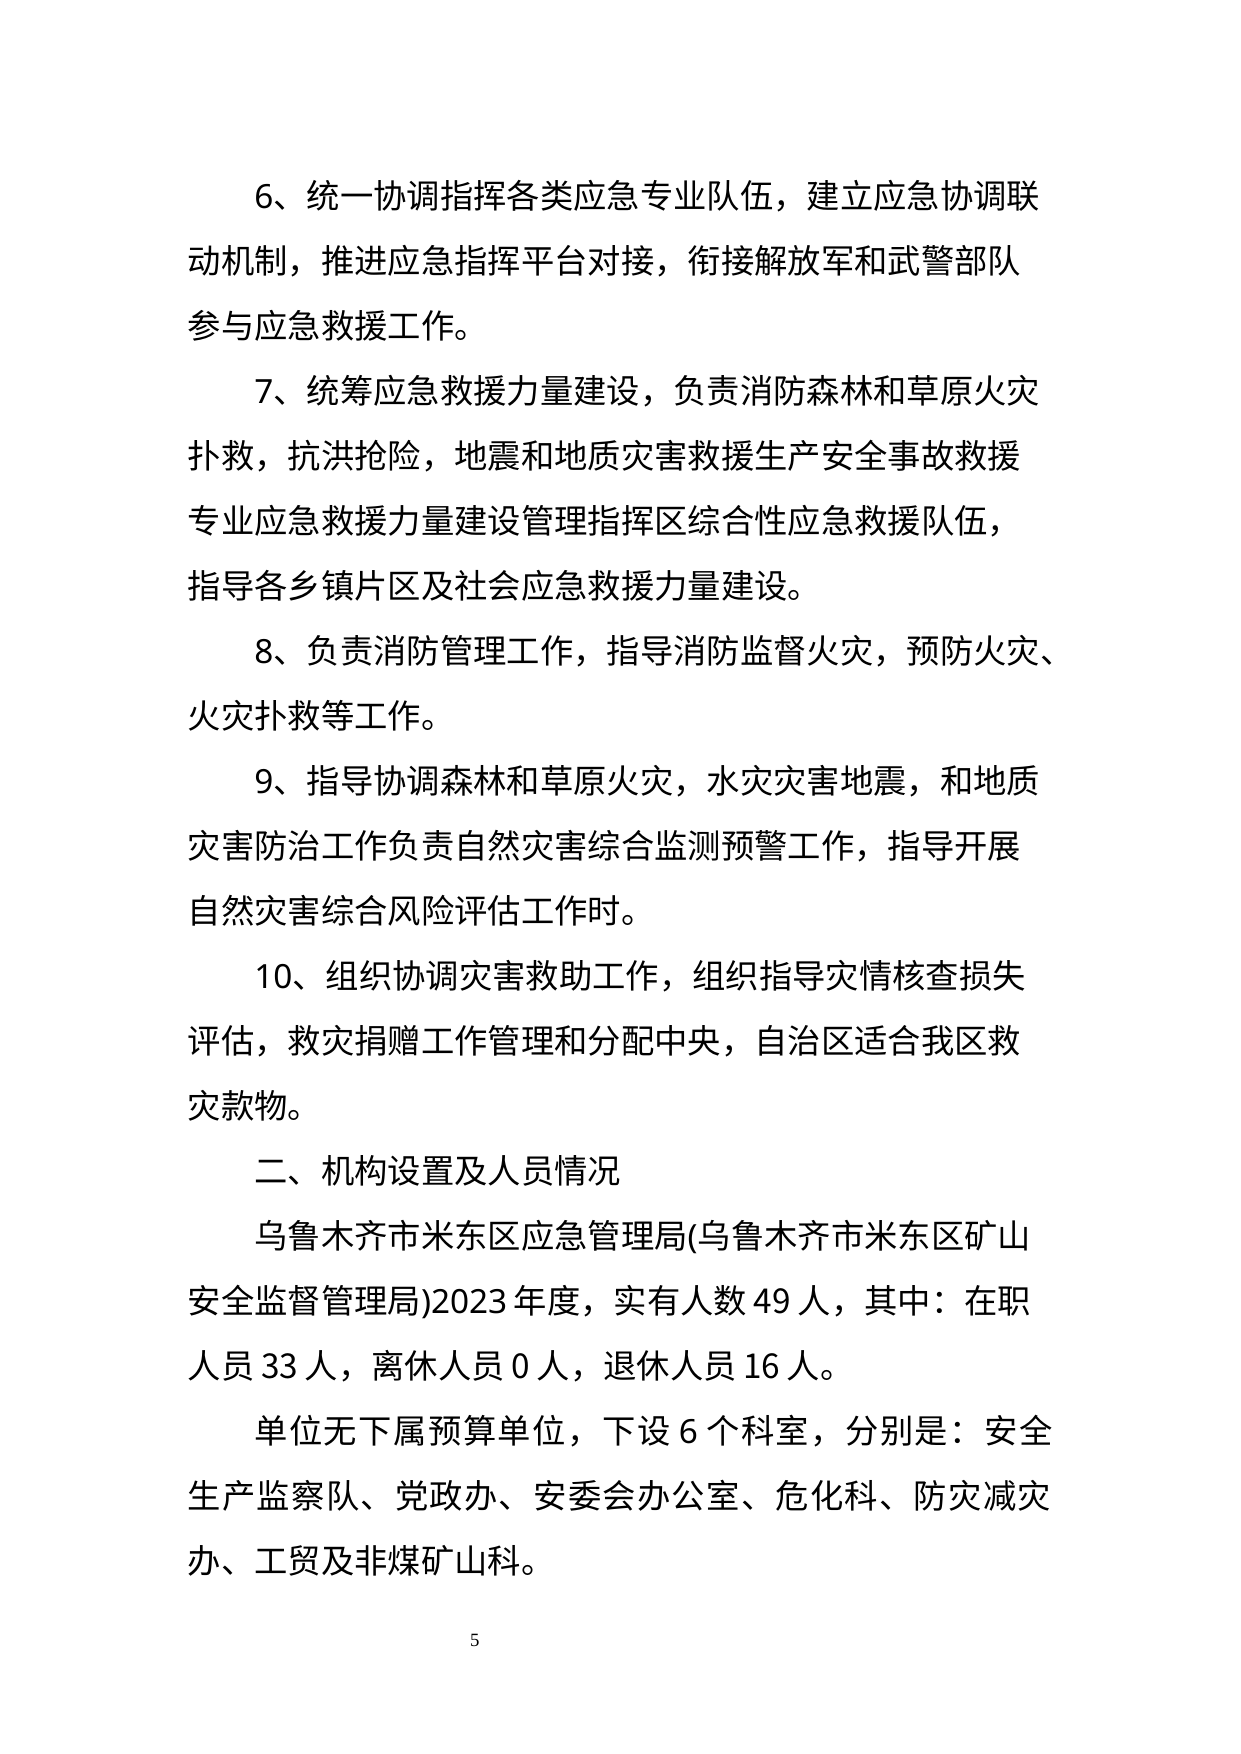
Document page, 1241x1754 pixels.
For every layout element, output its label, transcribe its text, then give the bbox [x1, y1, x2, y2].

text 9、指导协调森林和草原火灾，水灾灾害地震，和地质灾害防治工作负责自然灾害综合监测预警工作，指导开展自然灾害综合风险评估工作时。 [187, 747, 1053, 942]
text 单位无下属预算单位，下设6个科室，分别是：安全生产监察队、党政办、安委会办公室、危化科、防灾减灾办、工贸及非煤矿山科。 [187, 1397, 1053, 1592]
text 6、统一协调指挥各类应急专业队伍，建立应急协调联动机制，推进应急指挥平台对接，衔接解放军和武警部队参与应急救援工作。 [187, 162, 1053, 357]
text 10、组织协调灾害救助工作，组织指导灾情核查损失评估，救灾捐赠工作管理和分配中央，自治区适合我区救灾款物。 [187, 942, 1053, 1137]
text 8、负责消防管理工作，指导消防监督火灾，预防火灾、火灾扑救等工作。 [187, 617, 1053, 747]
text 二、机构设置及人员情况 [187, 1137, 1053, 1202]
text 7、统筹应急救援力量建设，负责消防森林和草原火灾扑救，抗洪抢险，地震和地质灾害救援生产安全事故救援专业应急救援力量建设管理指挥区综合性应急救援队伍，指导各乡镇片区及社会应急救援力量建设。 [187, 357, 1053, 617]
text 乌鲁木齐市米东区应急管理局(乌鲁木齐市米东区矿山安全监督管理局)2023年度，实有人数49人，其中：在职人员33人，离休人员0人，退休人员16人。 [187, 1202, 1053, 1397]
